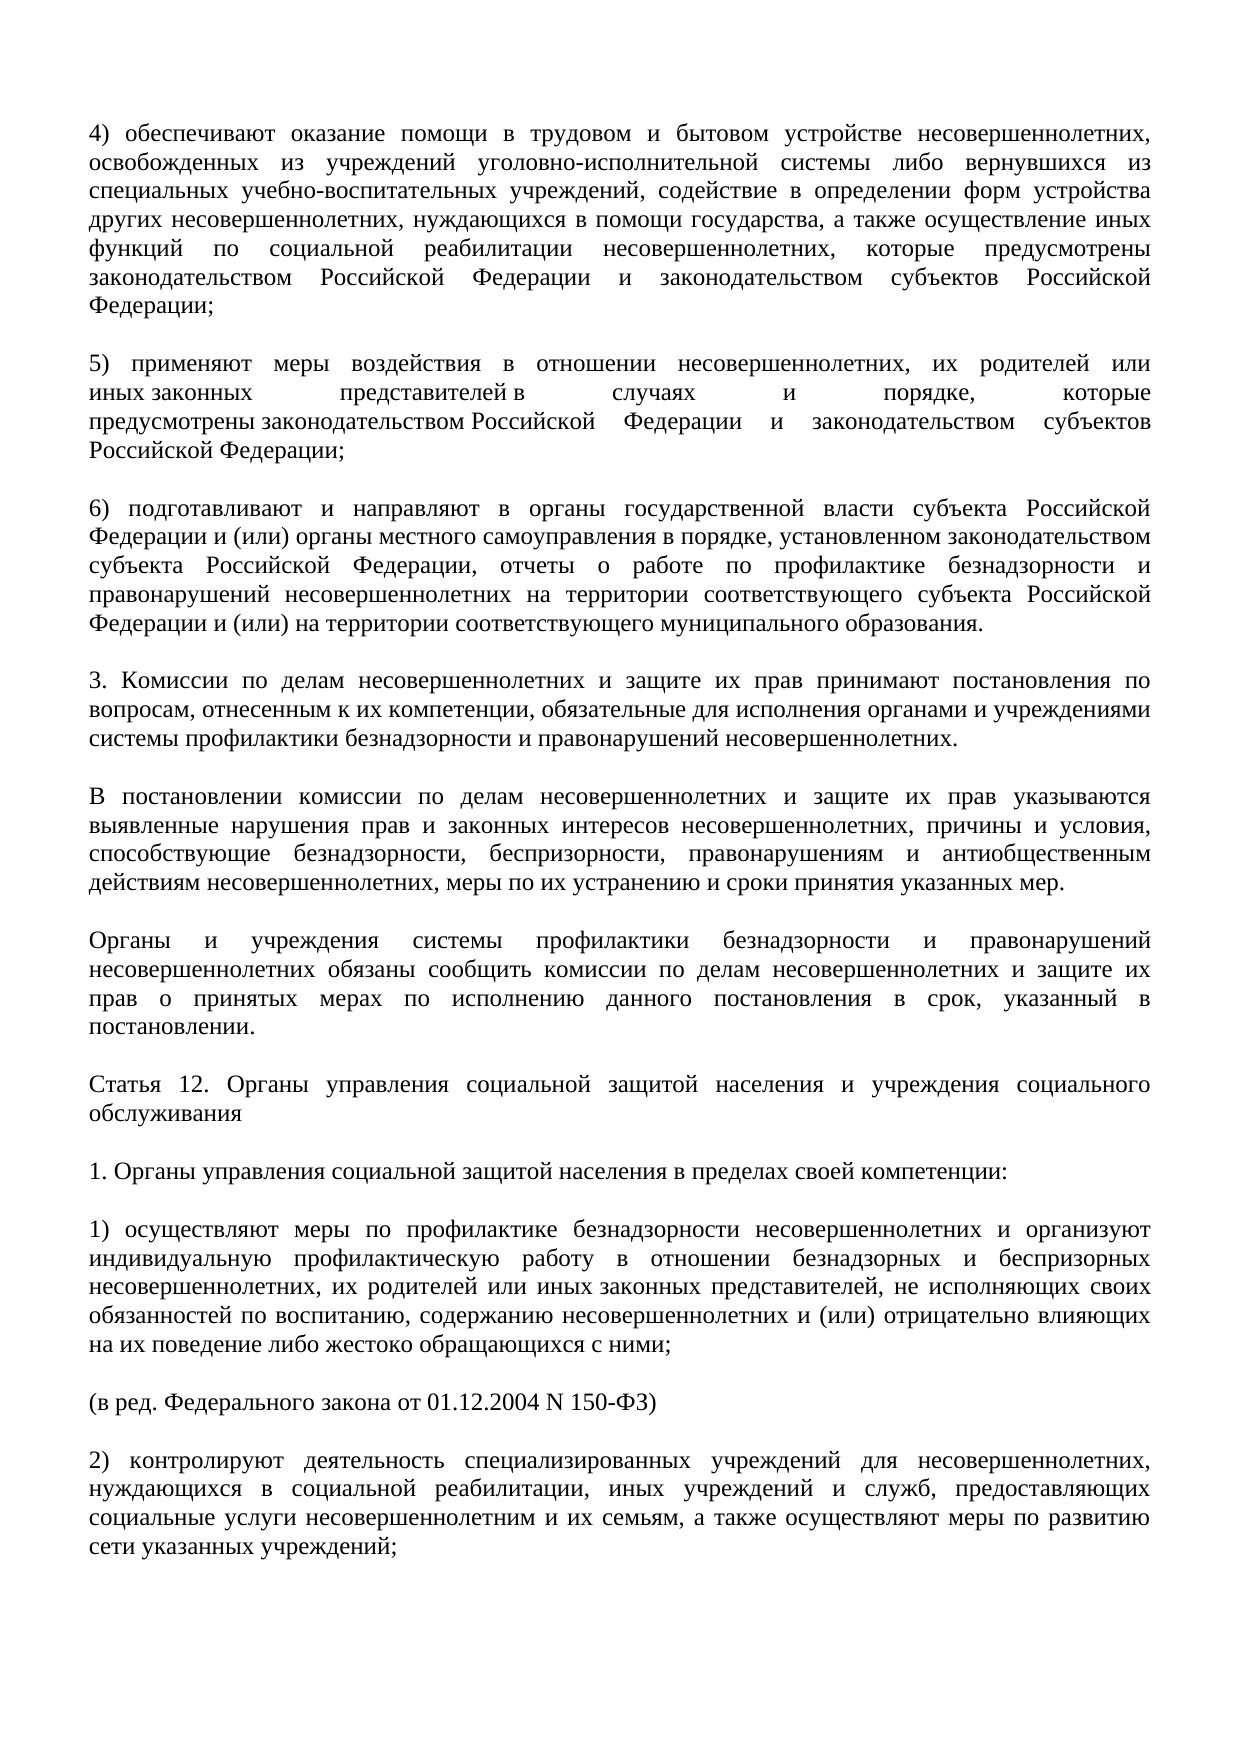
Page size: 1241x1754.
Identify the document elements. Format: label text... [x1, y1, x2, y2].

text 1) осуществляют меры по профилактике безнадзорности несовершеннолетних и организуют индивидуальную профилактическую работу в отношении безнадзорных и беспризорных несовершеннолетних, их родителей или иных законных представителей, не исполняющих своих обязанностей по воспитанию, содержанию несовершеннолетних и (или) отрицательно влияющих на их поведение либо жестоко обращающихся с ними; [89, 1214, 1152, 1358]
text 1. Органы управления социальной защитой населения в пределах своей компетенции: [89, 1156, 1152, 1185]
text 2) контролируют деятельность специализированных учреждений для несовершеннолетних, нуждающихся в социальной реабилитации, иных учреждений и служб, предоставляющих социальные услуги несовершеннолетним и их семьям, а также осуществляют меры по развитию сети указанных учреждений; [89, 1445, 1152, 1560]
text 3. Комиссии по делам несовершеннолетних и защите их прав принимают постановления по вопросам, отнесенным к их компетенции, обязательные для исполнения органами и учреждениями системы профилактики безнадзорности и правонарушений несовершеннолетних. [89, 666, 1152, 752]
text 4) обеспечивают оказание помощи в трудовом и бытовом устройстве несовершеннолетних, освобожденных из учреждений уголовно-исполнительной системы либо вернувшихся из специальных учебно-воспитательных учреждений, содействие в определении форм устройства других несовершеннолетних, нуждающихся в помощи государства, а также осуществление иных функций по социальной реабилитации несовершеннолетних, которые предусмотрены законодательством Российской Федерации и законодательством субъектов Российской Федерации; [89, 118, 1152, 319]
text Органы и учреждения системы профилактики безнадзорности и правонарушений несовершеннолетних обязаны сообщить комиссии по делам несовершеннолетних и защите их прав о принятых мерах по исполнению данного постановления в срок, указанный в постановлении. [89, 925, 1152, 1040]
text 6) подготавливают и направляют в органы государственной власти субъекта Российской Федерации и (или) органы местного самоуправления в порядке, установленном законодательством субъекта Российской Федерации, отчеты о работе по профилактике безнадзорности и правонарушений несовершеннолетних на территории соответствующего субъекта Российской Федерации и (или) на территории соответствующего муниципального образования. [89, 493, 1152, 636]
text (в ред. Федерального закона от 01.12.2004 N 150-ФЗ) [89, 1387, 1152, 1416]
text Статья 12. Органы управления социальной защитой населения и учреждения социального обслуживания [89, 1069, 1152, 1127]
text 5) применяют меры воздействия в отношении несовершеннолетних, их родителей или иных законных представителей в случаях и порядке, которые предусмотрены законодательством Российской Федерации и законодательством субъектов Российской Федерации; [89, 348, 1152, 463]
text В постановлении комиссии по делам несовершеннолетних и защите их прав указываются выявленные нарушения прав и законных интересов несовершеннолетних, причины и условия, способствующие безнадзорности, беспризорности, правонарушениям и антиобщественным действиям несовершеннолетних, меры по их устранению и сроки принятия указанных мер. [89, 781, 1152, 896]
